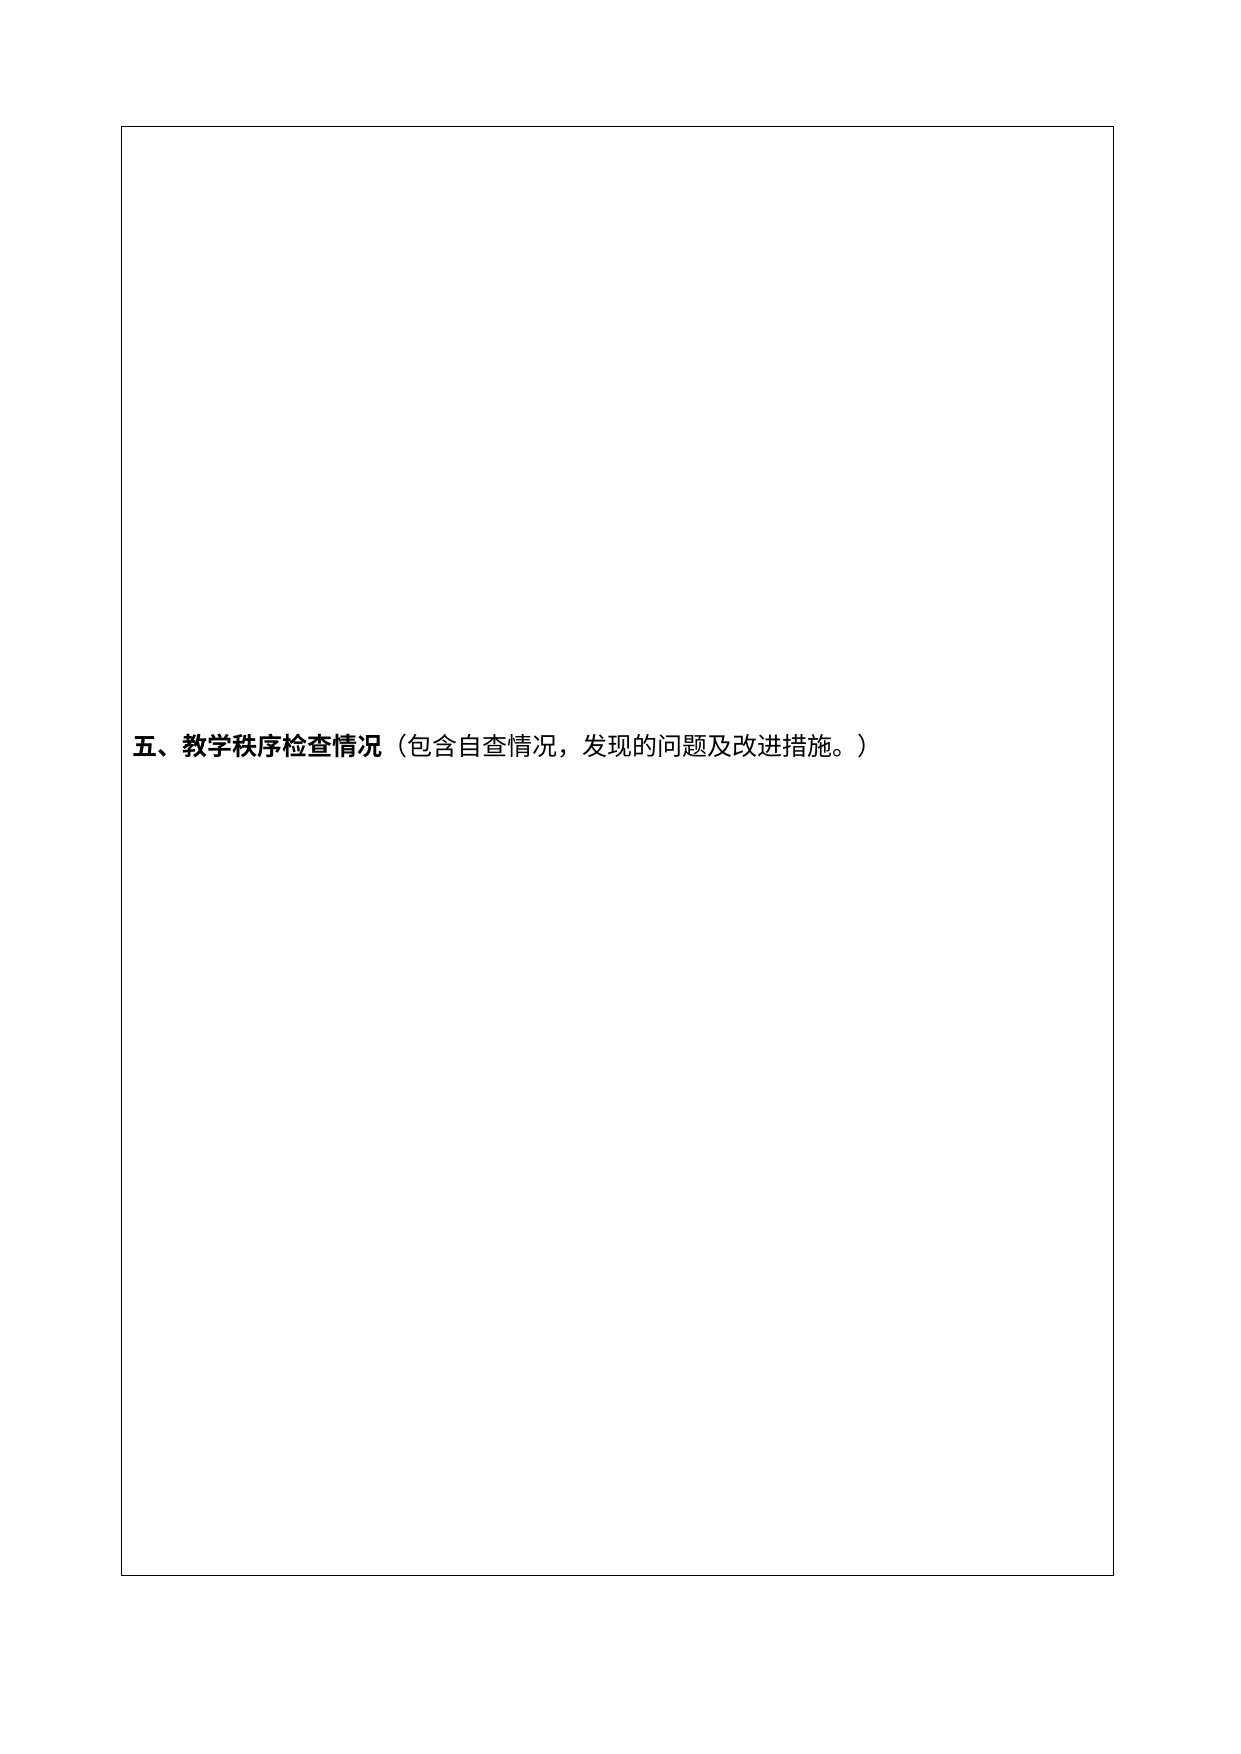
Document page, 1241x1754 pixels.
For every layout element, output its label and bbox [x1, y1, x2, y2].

table_cell [122, 127, 1113, 1575]
